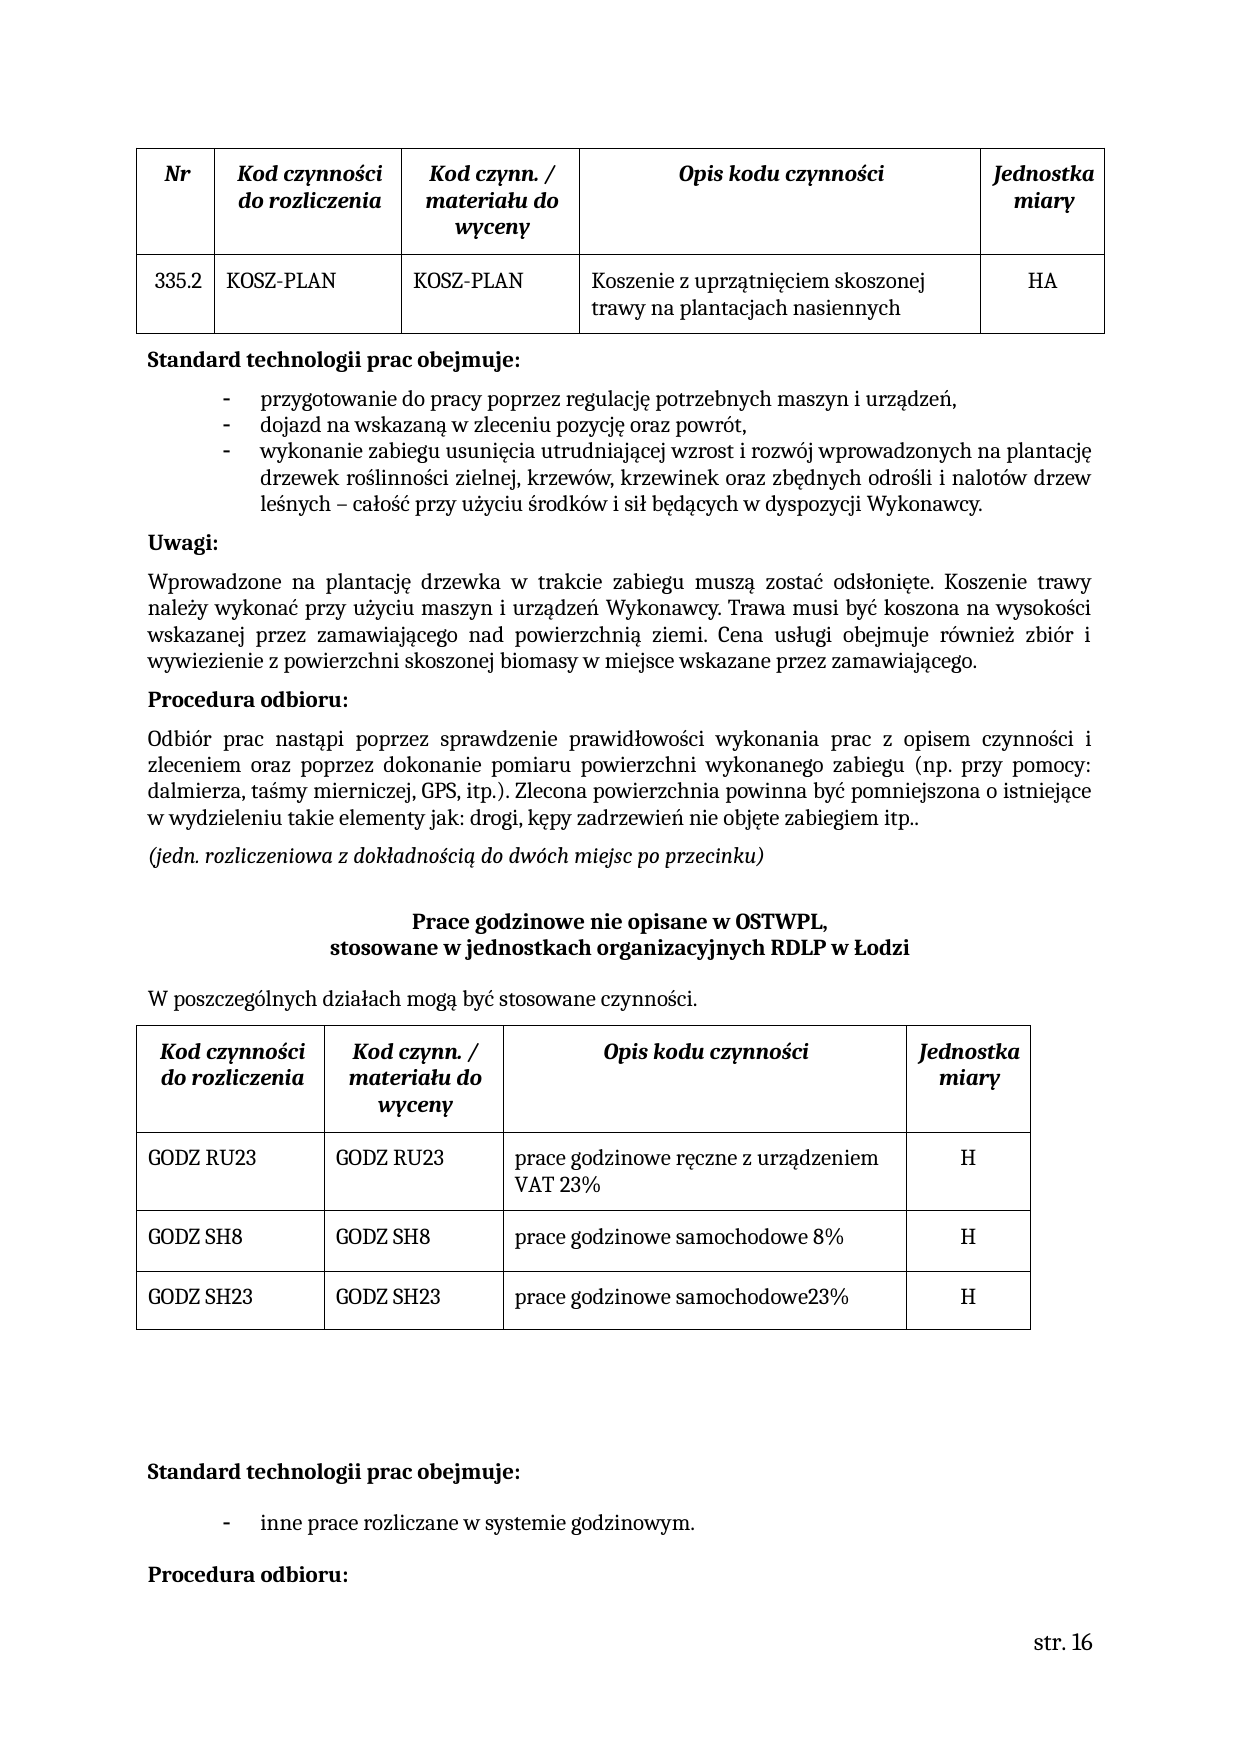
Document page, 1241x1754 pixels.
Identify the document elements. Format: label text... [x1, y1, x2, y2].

text Procedura odbioru: [148, 687, 1093, 713]
text Procedura odbioru: [148, 1561, 1093, 1588]
table_header Kod czynn. / materiału do wyceny [402, 149, 579, 254]
table_header Opis kodu czynności [504, 1026, 906, 1132]
table_cell GODZ SH8 [325, 1211, 503, 1271]
table_cell H [907, 1133, 1030, 1210]
list dojazd na wskazaną w zleceniu pozycję oraz powrót, [223, 412, 1093, 438]
table_header Jednostka miary [981, 149, 1104, 254]
table_cell HA [981, 255, 1104, 333]
table_cell prace godzinowe samochodowe23% [504, 1272, 906, 1329]
table_cell GODZ SH23 [137, 1272, 324, 1329]
table_header Kod czynności do rozliczenia [215, 149, 401, 254]
text stosowane w jednostkach organizacyjnych RDLP w Łodzi [148, 935, 1093, 961]
table_cell GODZ RU23 [137, 1133, 324, 1210]
text Odbiór prac nastąpi poprzez sprawdzenie prawidłowości wykonania prac z opisem czynności i zleceniem oraz poprzez dokonanie pomiaru powierzchni wykonanego zabiegu (np. przy pomocy: dalmierza, taśmy mierniczej, GPS, itp.). Zlecona powierzchnia powinna być pomniejszona o istniejące w wydzieleniu takie elementy jak: drogi, kępy zadrzewień nie objęte zabiegiem itp.. [148, 725, 1093, 831]
table_cell prace godzinowe samochodowe 8% [504, 1211, 906, 1271]
table_cell Koszenie z uprzątnięciem skoszonej trawy na plantacjach nasiennych [580, 255, 980, 333]
table_cell 335.2 [137, 255, 214, 333]
text Uwagi: [148, 530, 1093, 556]
table_cell GODZ RU23 [325, 1133, 503, 1210]
table_cell GODZ SH8 [137, 1211, 324, 1271]
list wykonanie zabiegu usunięcia utrudniającej wzrost i rozwój wprowadzonych na plantację drzewek roślinności zielnej, krzewów, krzewinek oraz zbędnych odrośli i nalotów drzew leśnych – całość przy użyciu środków i sił będących w dyspozycji Wykonawcy. [223, 438, 1093, 517]
table_header Opis kodu czynności [580, 149, 980, 254]
list przygotowanie do pracy poprzez regulację potrzebnych maszyn i urządzeń, [223, 386, 1093, 412]
text Prace godzinowe nie opisane w OSTWPL, [148, 908, 1093, 935]
table_cell KOSZ-PLAN [402, 255, 579, 333]
text Standard technologii prac obejmuje: [148, 1459, 1093, 1485]
table_header Jednostka miary [907, 1026, 1030, 1132]
table_header Kod czynności do rozliczenia [137, 1026, 324, 1132]
table_header Nr [137, 149, 214, 254]
table_cell GODZ SH23 [325, 1272, 503, 1329]
text Wprowadzone na plantację drzewka w trakcie zabiegu muszą zostać odsłonięte. Koszenie trawy należy wykonać przy użyciu maszyn i urządzeń Wykonawcy. Trawa musi być koszona na wysokości wskazanej przez zamawiającego nad powierzchnią ziemi. Cena usługi obejmuje również zbiór i wywiezienie z powierzchni skoszonej biomasy w miejsce wskazane przez zamawiającego. [148, 569, 1093, 674]
text Standard technologii prac obejmuje: [148, 347, 1093, 373]
table_header Kod czynn. / materiału do wyceny [325, 1026, 503, 1132]
table_cell H [907, 1211, 1030, 1271]
text W poszczególnych działach mogą być stosowane czynności. [148, 986, 1093, 1013]
table_cell KOSZ-PLAN [215, 255, 401, 333]
text (jedn. rozliczeniowa z dokładnością do dwóch miejsc po przecinku) [148, 843, 1093, 870]
table_cell H [907, 1272, 1030, 1329]
table_cell prace godzinowe ręczne z urządzeniem VAT 23% [504, 1133, 906, 1210]
list inne prace rozliczane w systemie godzinowym. [223, 1510, 1093, 1536]
